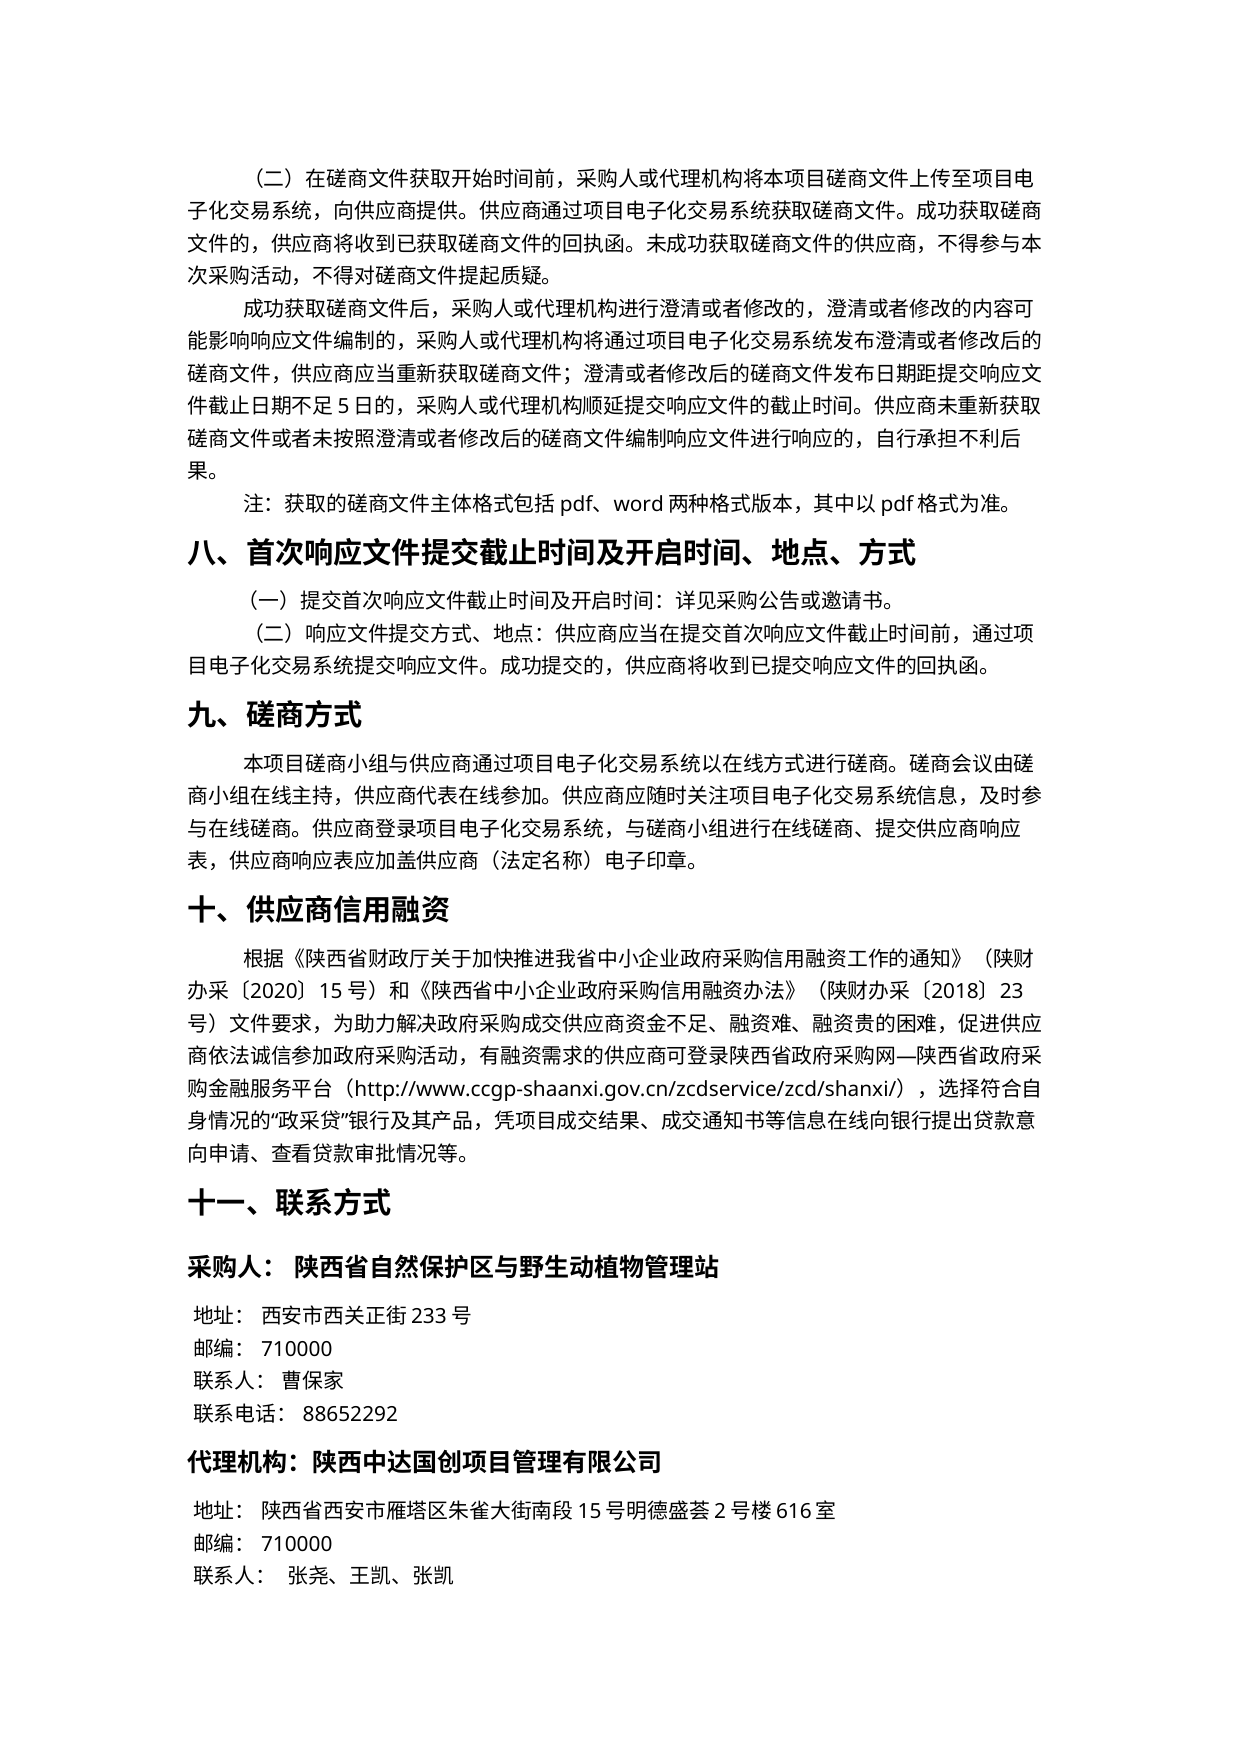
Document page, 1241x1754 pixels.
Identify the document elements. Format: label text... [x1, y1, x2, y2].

text （一）提交首次响应文件截止时间及开启时间：详见采购公告或邀请书。 [187, 584, 1053, 617]
text 邮编： 710000 [187, 1332, 1053, 1364]
text 十、供应商信用融资 [187, 877, 1053, 942]
text 注：获取的磋商文件主体格式包括pdf、word两种格式版本，其中以pdf格式为准。 [187, 487, 1053, 519]
text 联系人： 张尧、王凯、张凯 [187, 1559, 1053, 1592]
text 八、首次响应文件提交截止时间及开启时间、地点、方式 [187, 519, 1053, 584]
text 成功获取磋商文件后，采购人或代理机构进行澄清或者修改的，澄清或者修改的内容可能影响响应文件编制的，采购人或代理机构将通过项目电子化交易系统发布澄清或者修改后的磋商文件，供应商应当重新获取磋商文件；澄清或者修改后的磋商文件发布日期距提交响应文件截止日期不足5日的，采购人或代理机构顺延提交响应文件的截止时间。供应商未重新获取磋商文件或者未按照澄清或者修改后的磋商文件编制响应文件进行响应的，自行承担不利后果。 [187, 292, 1053, 487]
text 根据《陕西省财政厅关于加快推进我省中小企业政府采购信用融资工作的通知》（陕财办采〔2020〕15 号）和《陕西省中小企业政府采购信用融资办法》（陕财办采〔2018〕23 号）文件要求，为助力解决政府采购成交供应商资金不足、融资难、融资贵的困难，促进供应商依法诚信参加政府采购活动，有融资需求的供应商可登录陕西省政府采购网—陕西省政府采购金融服务平台（http://www.ccgp-shaanxi.gov.cn/zcdservice/zcd/shanxi/），选择符合自身情况的“政采贷”银行及其产品，凭项目成交结果、成交通知书等信息在线向银行提出贷款意向申请、查看贷款审批情况等。 [187, 942, 1053, 1169]
text 联系电话： 88652292 [187, 1397, 1053, 1429]
text （二）在磋商文件获取开始时间前，采购人或代理机构将本项目磋商文件上传至项目电子化交易系统，向供应商提供。供应商通过项目电子化交易系统获取磋商文件。成功获取磋商文件的，供应商将收到已获取磋商文件的回执函。未成功获取磋商文件的供应商，不得参与本次采购活动，不得对磋商文件提起质疑。 [187, 162, 1053, 292]
text 本项目磋商小组与供应商通过项目电子化交易系统以在线方式进行磋商。磋商会议由磋商小组在线主持，供应商代表在线参加。供应商应随时关注项目电子化交易系统信息，及时参与在线磋商。供应商登录项目电子化交易系统，与磋商小组进行在线磋商、提交供应商响应表，供应商响应表应加盖供应商（法定名称）电子印章。 [187, 747, 1053, 877]
text 十一、联系方式 [187, 1169, 1053, 1234]
text 代理机构：陕西中达国创项目管理有限公司 [187, 1429, 1053, 1494]
text 采购人： 陕西省自然保护区与野生动植物管理站 [187, 1234, 1053, 1299]
text 邮编： 710000 [187, 1527, 1053, 1559]
text 九、磋商方式 [187, 682, 1053, 747]
text 联系人： 曹保家 [187, 1364, 1053, 1397]
text 地址： 西安市西关正街233号 [187, 1299, 1053, 1332]
text 地址： 陕西省西安市雁塔区朱雀大街南段15号明德盛荟2号楼616室 [187, 1494, 1053, 1527]
text （二）响应文件提交方式、地点：供应商应当在提交首次响应文件截止时间前，通过项目电子化交易系统提交响应文件。成功提交的，供应商将收到已提交响应文件的回执函。 [187, 617, 1053, 682]
